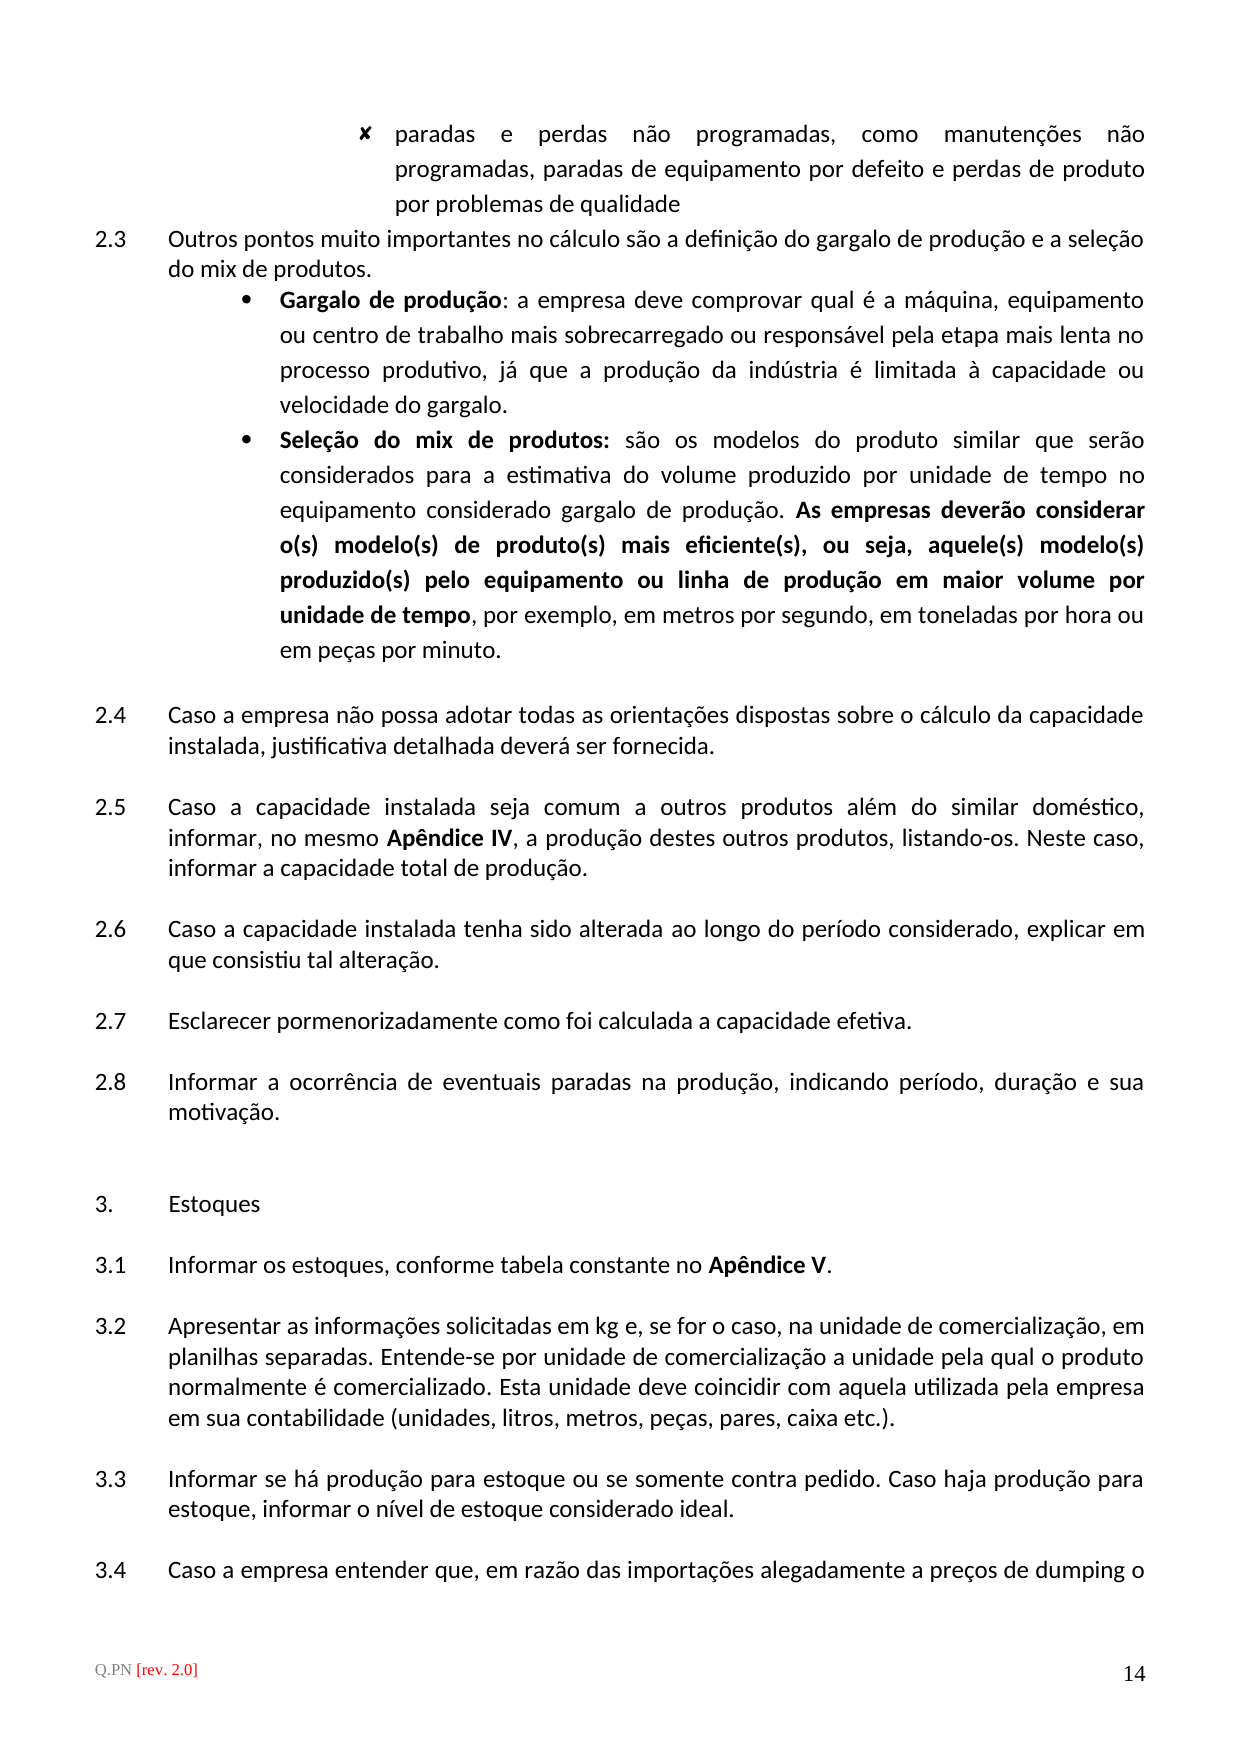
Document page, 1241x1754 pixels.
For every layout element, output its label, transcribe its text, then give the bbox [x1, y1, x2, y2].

list Informar os estoques, conforme tabela constante no Apêndice V. [94, 1249, 1146, 1279]
list Apresentar as informações solicitadas em kg e, se for o caso, na unidade de comercialização, em planilhas separadas. Entende-se por unidade de comercialização a unidade pela qual o produto normalmente é comercializado. Esta unidade deve coincidir com aquela utilizada pela empresa em sua contabilidade (unidades, litros, metros, peças, pares, caixa etc.). [94, 1310, 1146, 1432]
list Gargalo de produção: a empresa deve comprovar qual é a máquina, equipamento ou centro de trabalho mais sobrecarregado ou responsável pela etapa mais lenta no processo produtivo, já que a produção da indústria é limitada à capacidade ou velocidade do gargalo. [242, 284, 1146, 420]
list Informar a ocorrência de eventuais paradas na produção, indicando período, duração e sua motivação. [94, 1066, 1146, 1127]
list Seleção do mix de produtos: são os modelos do produto similar que serão considerados para a estimativa do volume produzido por unidade de tempo no equipamento considerado gargalo de produção. As empresas deverão considerar o(s) modelo(s) de produto(s) mais eficiente(s), ou seja, aquele(s) modelo(s) produzido(s) pelo equipamento ou linha de produção em maior volume por unidade de tempo, por exemplo, em metros por segundo, em toneladas por hora ou em peças por minuto. [242, 424, 1146, 665]
list Outros pontos muito importantes no cálculo são a definição do gargalo de produção e a seleção do mix de produtos. [94, 223, 1146, 284]
subtitle 3. Estoques [94, 1188, 1146, 1218]
list Esclarecer pormenorizadamente como foi calculada a capacidade efetiva. [94, 1005, 1146, 1035]
list Caso a capacidade instalada seja comum a outros produtos além do similar doméstico, informar, no mesmo Apêndice IV, a produção destes outros produtos, listando-os. Neste caso, informar a capacidade total de produção. [94, 791, 1146, 883]
list paradas e perdas não programadas, como manutenções não programadas, paradas de equipamento por defeito e perdas de produto por problemas de qualidade [357, 118, 1146, 219]
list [94, 1554, 1146, 1585]
list Caso a empresa não possa adotar todas as orientações dispostas sobre o cálculo da capacidade instalada, justificativa detalhada deverá ser fornecida. [94, 700, 1146, 761]
list Caso a capacidade instalada tenha sido alterada ao longo do período considerado, explicar em que consistiu tal alteração. [94, 913, 1146, 974]
list Informar se há produção para estoque ou se somente contra pedido. Caso haja produção para estoque, informar o nível de estoque considerado ideal. [94, 1463, 1146, 1524]
